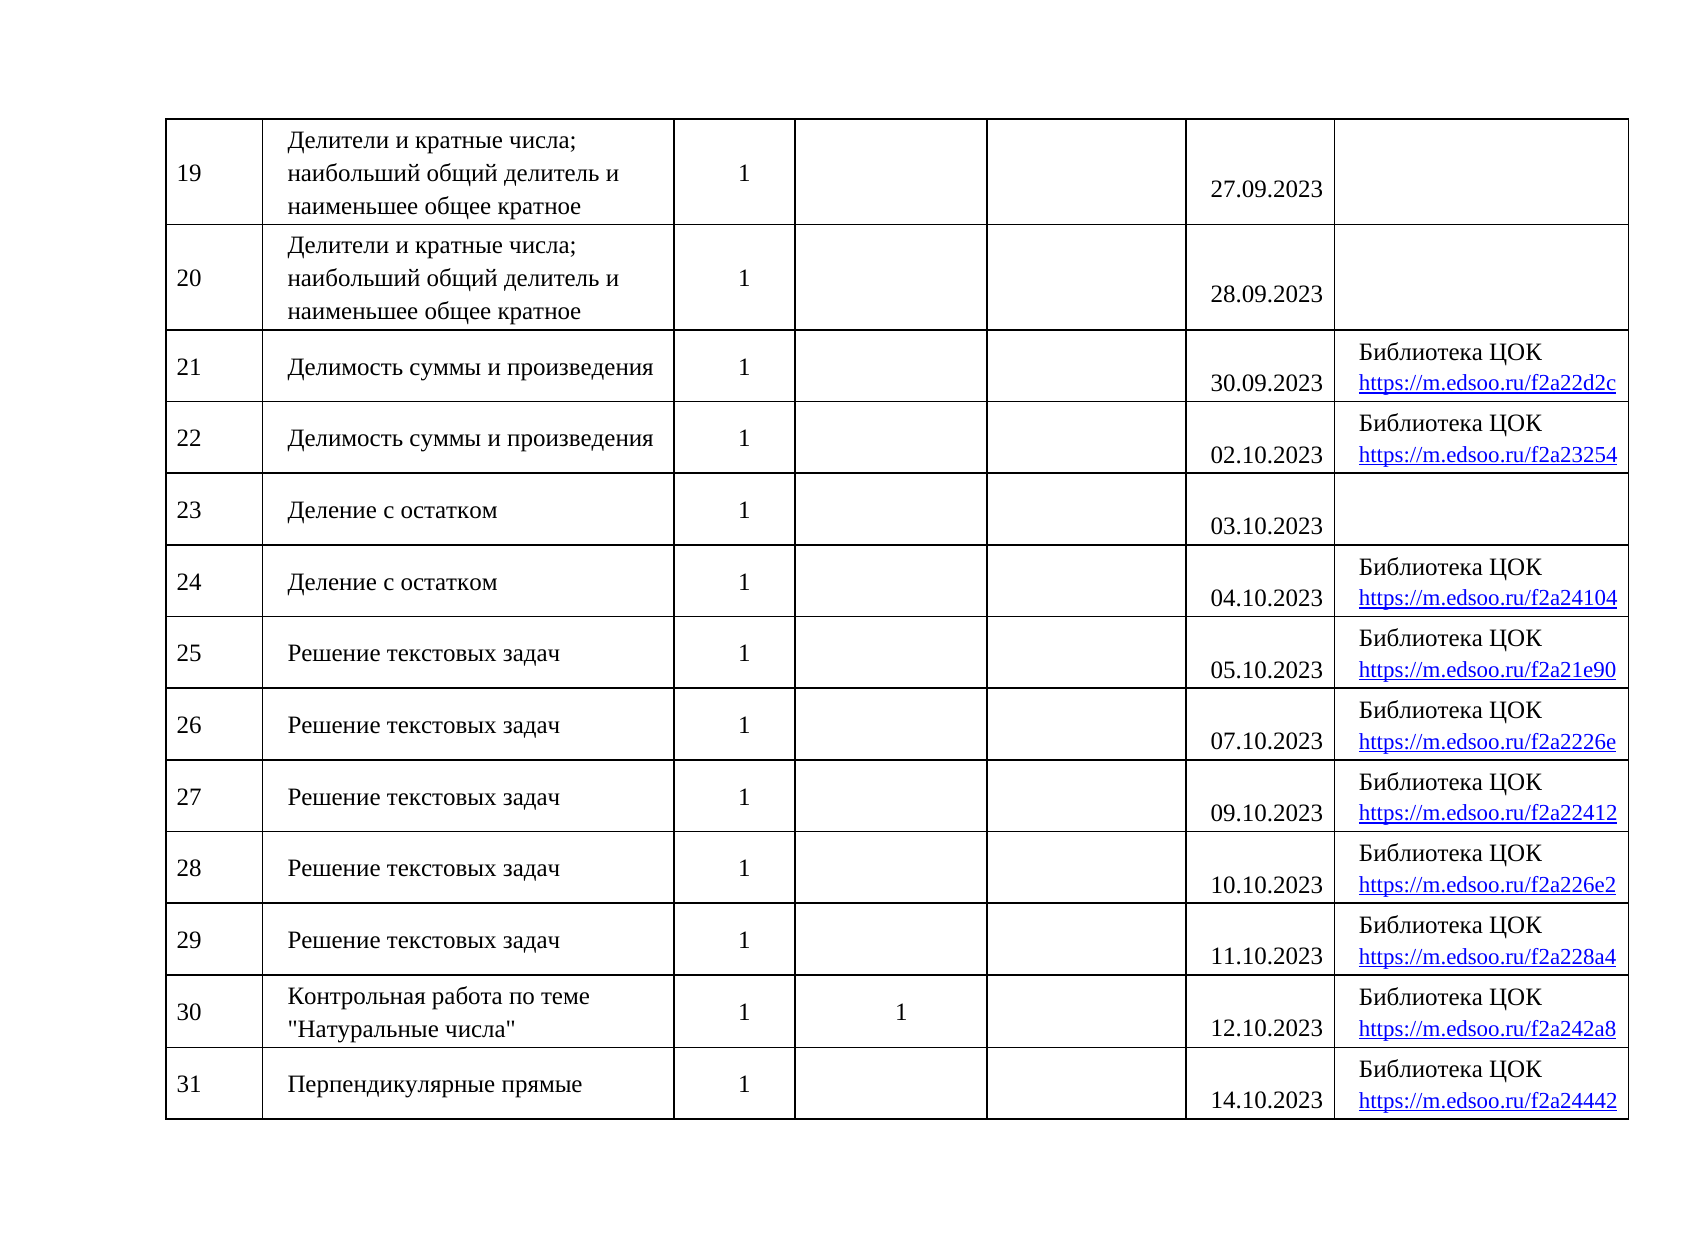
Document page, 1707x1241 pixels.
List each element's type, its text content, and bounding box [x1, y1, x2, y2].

table_cell [988, 474, 1185, 544]
table_cell [988, 225, 1185, 329]
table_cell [263, 225, 673, 329]
table_cell 1 [675, 1048, 794, 1118]
table_cell [988, 976, 1185, 1046]
table_cell 28.09.2023 [1187, 225, 1334, 329]
table_cell Решение текстовых задач [263, 761, 673, 831]
table_cell [796, 402, 986, 472]
table_cell 20 [167, 225, 262, 329]
table_cell [796, 617, 986, 687]
table_cell Контрольная работа по теме "Натуральные числа" [263, 976, 673, 1046]
table_cell [988, 331, 1185, 401]
table_cell 21 [167, 331, 262, 401]
table_cell [796, 331, 986, 401]
table_cell Решение текстовых задач [263, 832, 673, 902]
table_cell 03.10.2023 [1187, 474, 1334, 544]
table_cell 1 [675, 331, 794, 401]
table_cell [796, 120, 986, 223]
table_cell [1335, 225, 1628, 329]
table_cell 25 [167, 617, 262, 687]
table_cell 27 [167, 761, 262, 831]
table_cell Решение текстовых задач [263, 904, 673, 974]
table_cell 22 [167, 402, 262, 472]
table_cell 04.10.2023 [1187, 546, 1334, 616]
table_cell Библиотека ЦОК https://m.edsoo.ru/f2a242a8 [1335, 976, 1628, 1046]
table_cell 07.10.2023 [1187, 689, 1334, 759]
table_cell 30 [167, 976, 262, 1046]
table_cell Библиотека ЦОК https://m.edsoo.ru/f2a21e90 [1335, 617, 1628, 687]
table_cell [796, 1048, 986, 1118]
table_cell 1 [675, 976, 794, 1046]
table_cell Библиотека ЦОК https://m.edsoo.ru/f2a226e2 [1335, 832, 1628, 902]
table_cell [988, 546, 1185, 616]
table_cell [988, 761, 1185, 831]
table_cell 14.10.2023 [1187, 1048, 1334, 1118]
table_cell 1 [675, 904, 794, 974]
table_cell 10.10.2023 [1187, 832, 1334, 902]
table_cell 1 [675, 546, 794, 616]
table_cell Деление с остатком [263, 474, 673, 544]
table_cell 23 [167, 474, 262, 544]
table_cell Библиотека ЦОК https://m.edsoo.ru/f2a2226e [1335, 689, 1628, 759]
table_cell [263, 120, 673, 223]
table_cell [988, 1048, 1185, 1118]
table_cell Делимость суммы и произведения [263, 331, 673, 401]
table_cell [988, 832, 1185, 902]
table_cell Библиотека ЦОК https://m.edsoo.ru/f2a23254 [1335, 402, 1628, 472]
table_cell [988, 617, 1185, 687]
table_cell 1 [675, 225, 794, 329]
table_cell [796, 546, 986, 616]
table_cell 1 [675, 617, 794, 687]
table_cell 05.10.2023 [1187, 617, 1334, 687]
table_cell [1335, 474, 1628, 544]
table_cell Библиотека ЦОК https://m.edsoo.ru/f2a22d2c [1335, 331, 1628, 401]
table_cell 1 [796, 976, 986, 1046]
table_cell [796, 225, 986, 329]
table_cell 1 [675, 402, 794, 472]
table_cell 31 [167, 1048, 262, 1118]
table_cell Решение текстовых задач [263, 689, 673, 759]
table_cell Делимость суммы и произведения [263, 402, 673, 472]
table_cell 1 [675, 832, 794, 902]
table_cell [263, 1048, 673, 1118]
table_cell 1 [675, 761, 794, 831]
table_cell [988, 402, 1185, 472]
table_cell 28 [167, 832, 262, 902]
table_cell [988, 120, 1185, 223]
table_cell Библиотека ЦОК https://m.edsoo.ru/f2a24104 [1335, 546, 1628, 616]
table_cell 1 [675, 474, 794, 544]
table_cell 1 [675, 120, 794, 223]
table_cell 12.10.2023 [1187, 976, 1334, 1046]
table_cell [1335, 120, 1628, 223]
table_cell 19 [167, 120, 262, 223]
table_cell Библиотека ЦОК https://m.edsoo.ru/f2a24442 [1335, 1048, 1628, 1118]
table_cell [796, 689, 986, 759]
table_cell Деление с остатком [263, 546, 673, 616]
table_cell [796, 904, 986, 974]
table_cell 26 [167, 689, 262, 759]
table_cell [796, 832, 986, 902]
table_cell 27.09.2023 [1187, 120, 1334, 223]
table_cell 30.09.2023 [1187, 331, 1334, 401]
table_cell Решение текстовых задач [263, 617, 673, 687]
table_cell Библиотека ЦОК https://m.edsoo.ru/f2a22412 [1335, 761, 1628, 831]
table_cell 1 [675, 689, 794, 759]
table_cell Библиотека ЦОК https://m.edsoo.ru/f2a228a4 [1335, 904, 1628, 974]
table_cell 02.10.2023 [1187, 402, 1334, 472]
table_cell 11.10.2023 [1187, 904, 1334, 974]
table_cell [796, 761, 986, 831]
table_cell 09.10.2023 [1187, 761, 1334, 831]
table_cell [988, 689, 1185, 759]
table_cell 29 [167, 904, 262, 974]
table_cell [988, 904, 1185, 974]
table_cell [796, 474, 986, 544]
table_cell 24 [167, 546, 262, 616]
